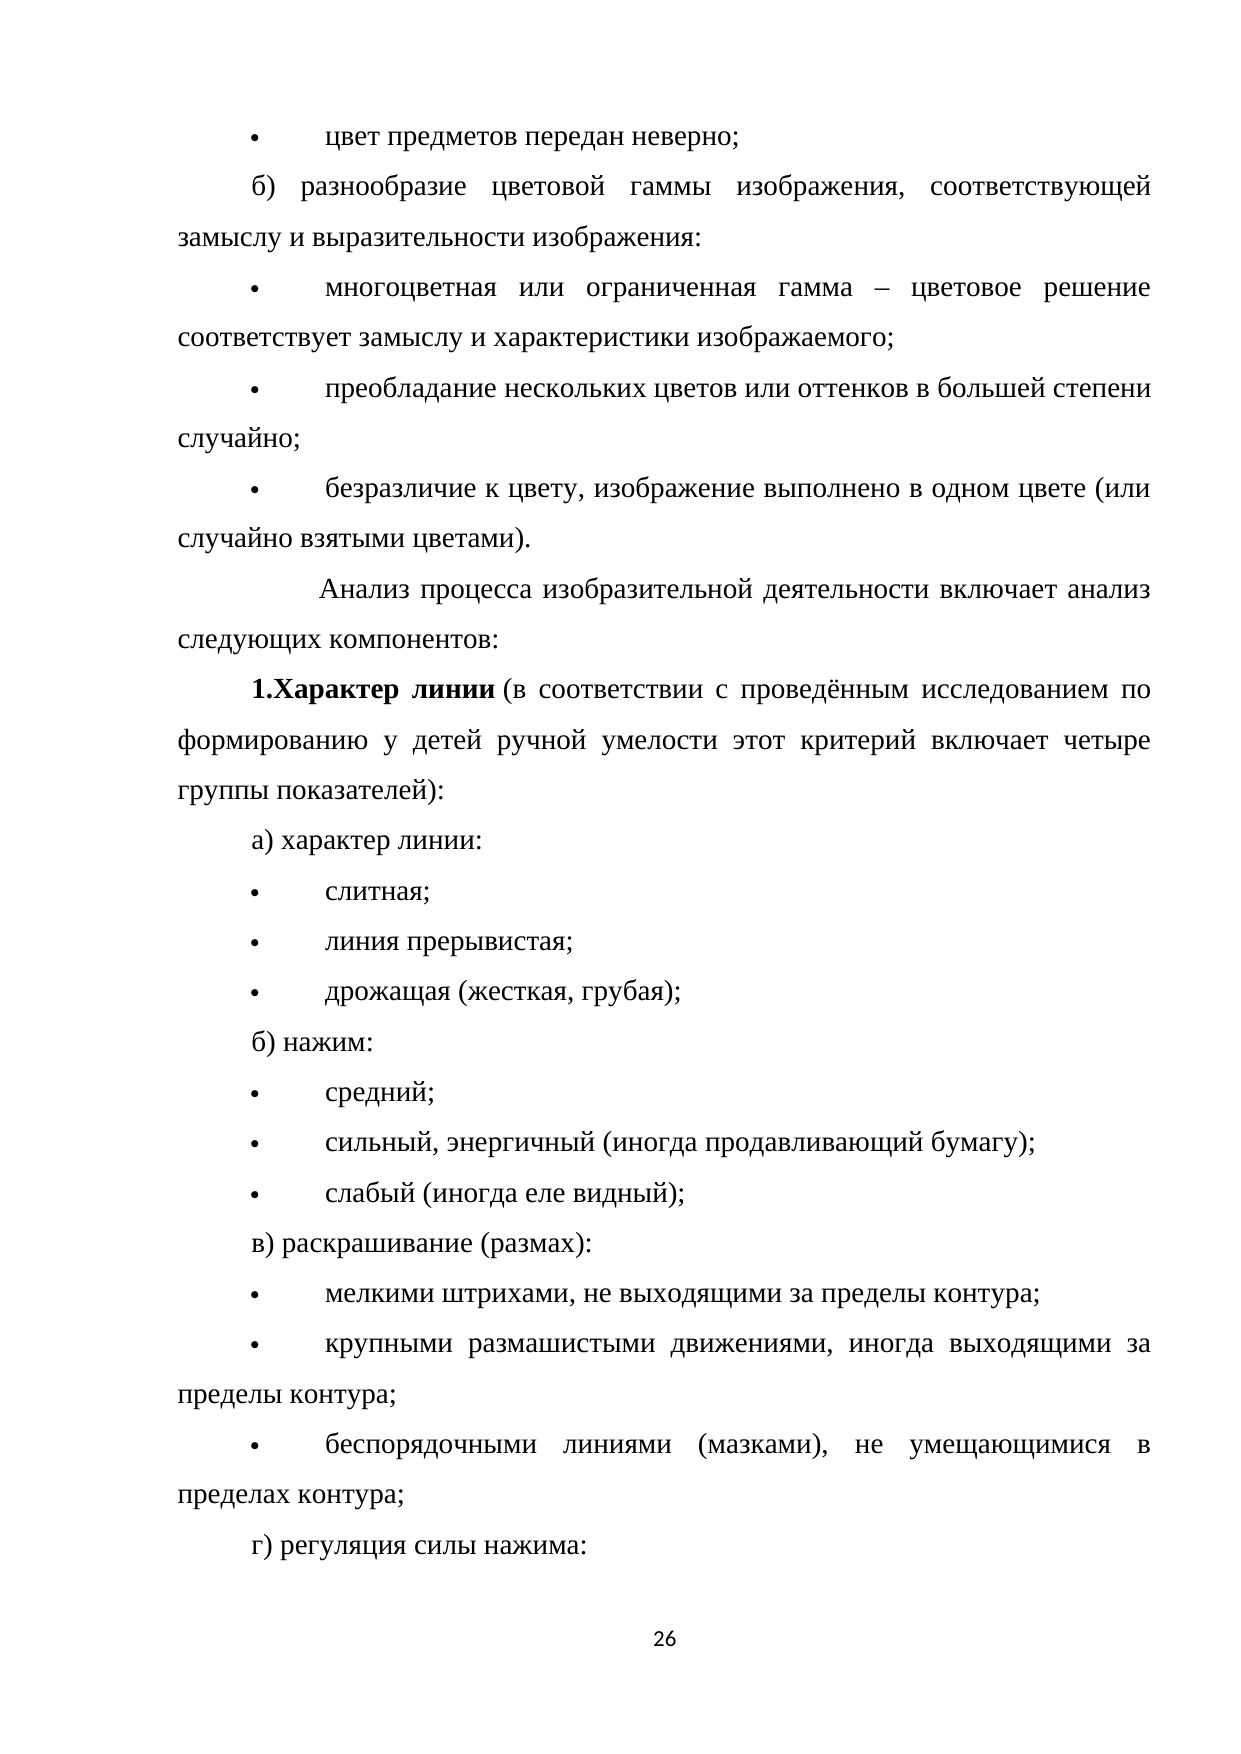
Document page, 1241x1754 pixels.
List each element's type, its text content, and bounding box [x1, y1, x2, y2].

text а) характер линии: [177, 822, 1152, 856]
list цвет предметов передан неверно; [177, 118, 1152, 152]
text г) регуляция силы нажима: [177, 1527, 1152, 1560]
list линия прерывистая; [177, 923, 1152, 957]
list мелкими штрихами, не выходящими за пределы контура; [177, 1275, 1152, 1309]
list дрожащая (жесткая, грубая); [177, 973, 1152, 1007]
list многоцветная или ограниченная гамма – цветовое решение соответствует замыслу и характеристики изображаемого; [177, 269, 1152, 353]
list преобладание нескольких цветов или оттенков в большей степени случайно; [177, 370, 1152, 453]
text 1.Характер линии (в соответствии с проведённым исследованием по формированию у детей ручной умелости этот критерий включает четыре группы показателей): [177, 672, 1152, 806]
text в) раскрашивание (размах): [177, 1225, 1152, 1258]
list слабый (иногда еле видный); [177, 1175, 1152, 1208]
list беспорядочными линиями (мазками), не умещающимися в пределах контура; [177, 1426, 1152, 1510]
text б) нажим: [177, 1024, 1152, 1057]
list сильный, энергичный (иногда продавливающий бумагу); [177, 1124, 1152, 1158]
text Анализ процесса изобразительной деятельности включает анализ следующих компонентов: [177, 571, 1152, 655]
list крупными размашистыми движениями, иногда выходящими за пределы контура; [177, 1326, 1152, 1409]
list безразличие к цвету, изображение выполнено в одном цвете (или случайно взятыми цветами). [177, 470, 1152, 554]
list слитная; [177, 873, 1152, 906]
text б) разнообразие цветовой гаммы изображения, соответствующей замыслу и выразительности изображения: [177, 168, 1152, 252]
list средний; [177, 1074, 1152, 1108]
